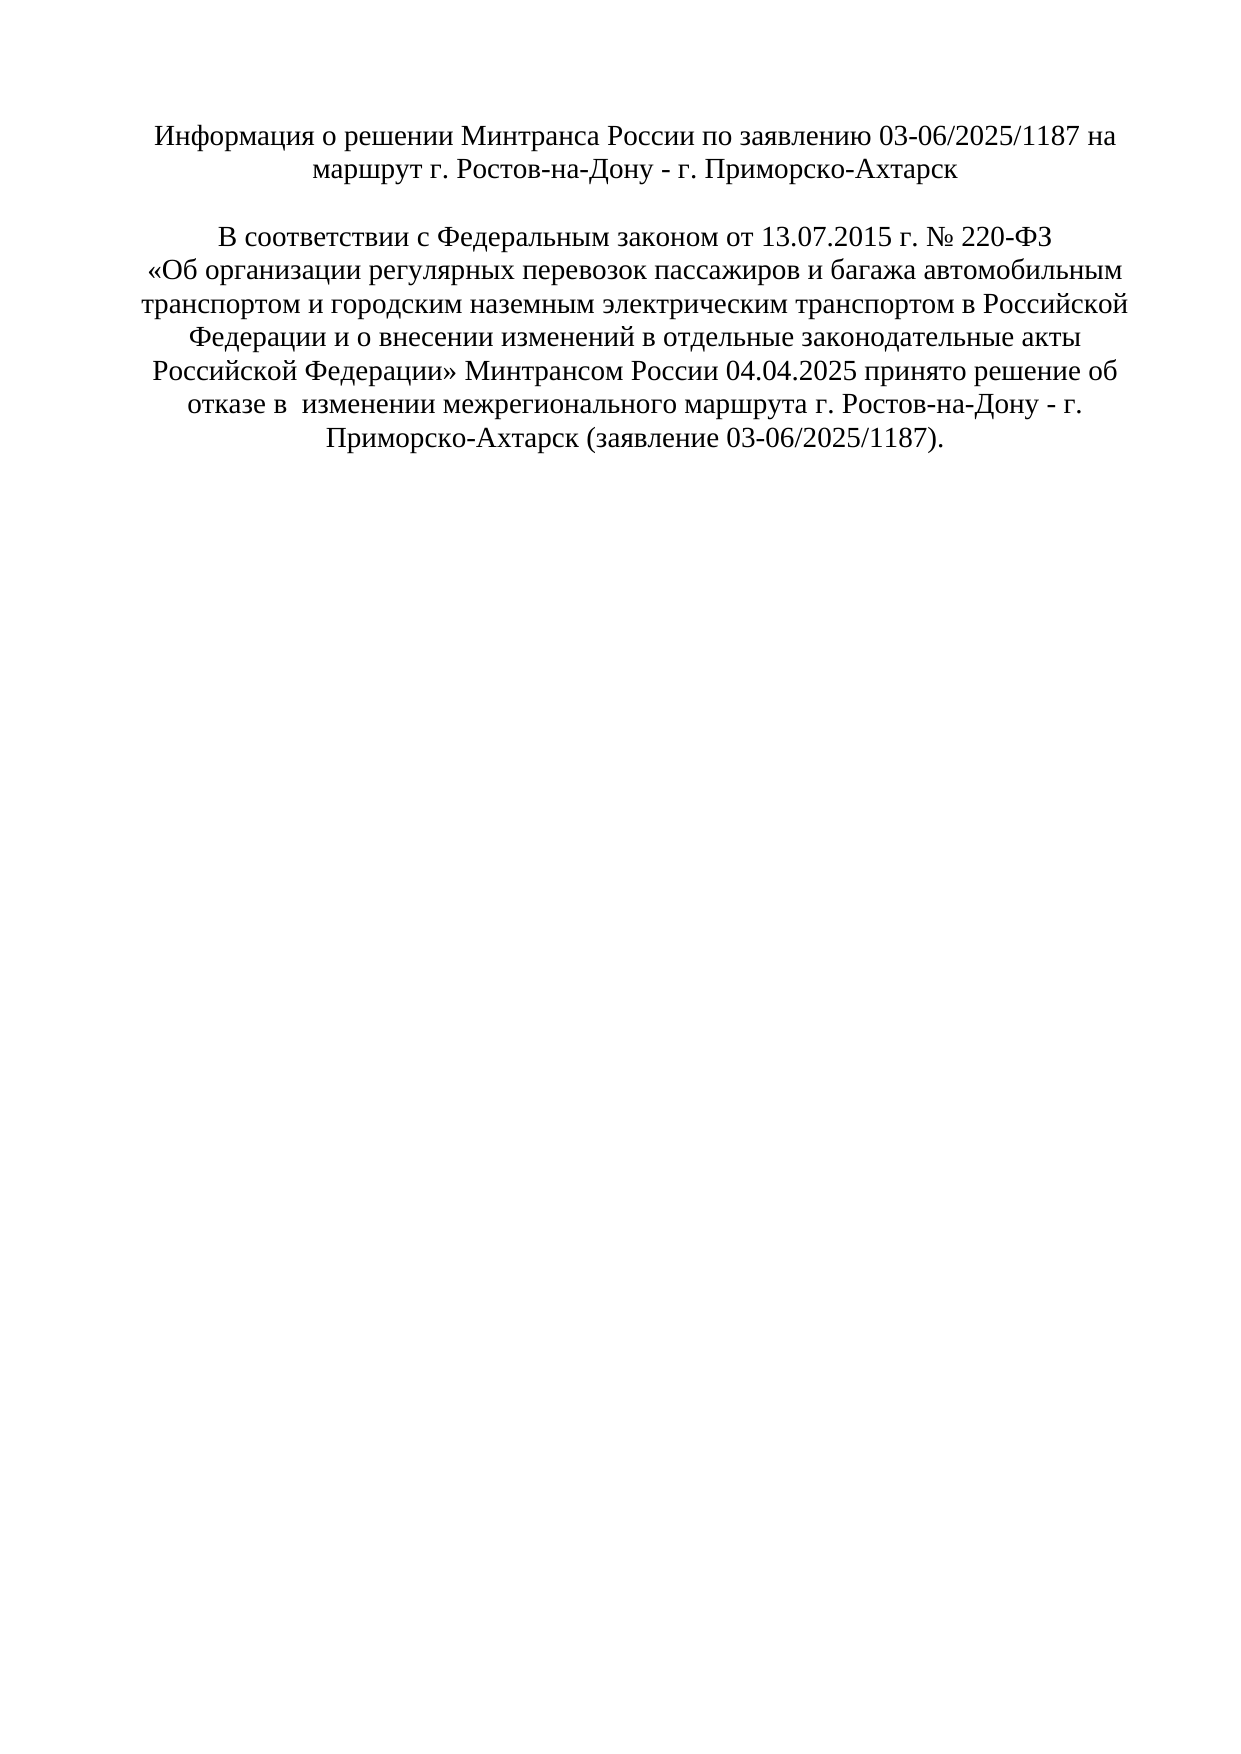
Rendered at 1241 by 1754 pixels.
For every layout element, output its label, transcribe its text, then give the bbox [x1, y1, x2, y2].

text Информация о решении Минтранса России по заявлению 03-06/2025/1187 на маршрут г. Ростов-на-Дону - г. Приморско-Ахтарск [118, 118, 1152, 185]
text В соответствии с Федеральным законом от 13.07.2015 г. № 220-ФЗ «Об организации регулярных перевозок пассажиров и багажа автомобильным транспортом и городским наземным электрическим транспортом в Российской Федерации и о внесении изменений в отдельные законодательные акты Российской Федерации» Минтрансом России 04.04.2025 принято решение об отказе в изменении межрегионального маршрута г. Ростов-на-Дону - г. Приморско-Ахтарск (заявление 03-06/2025/1187). [118, 219, 1152, 453]
